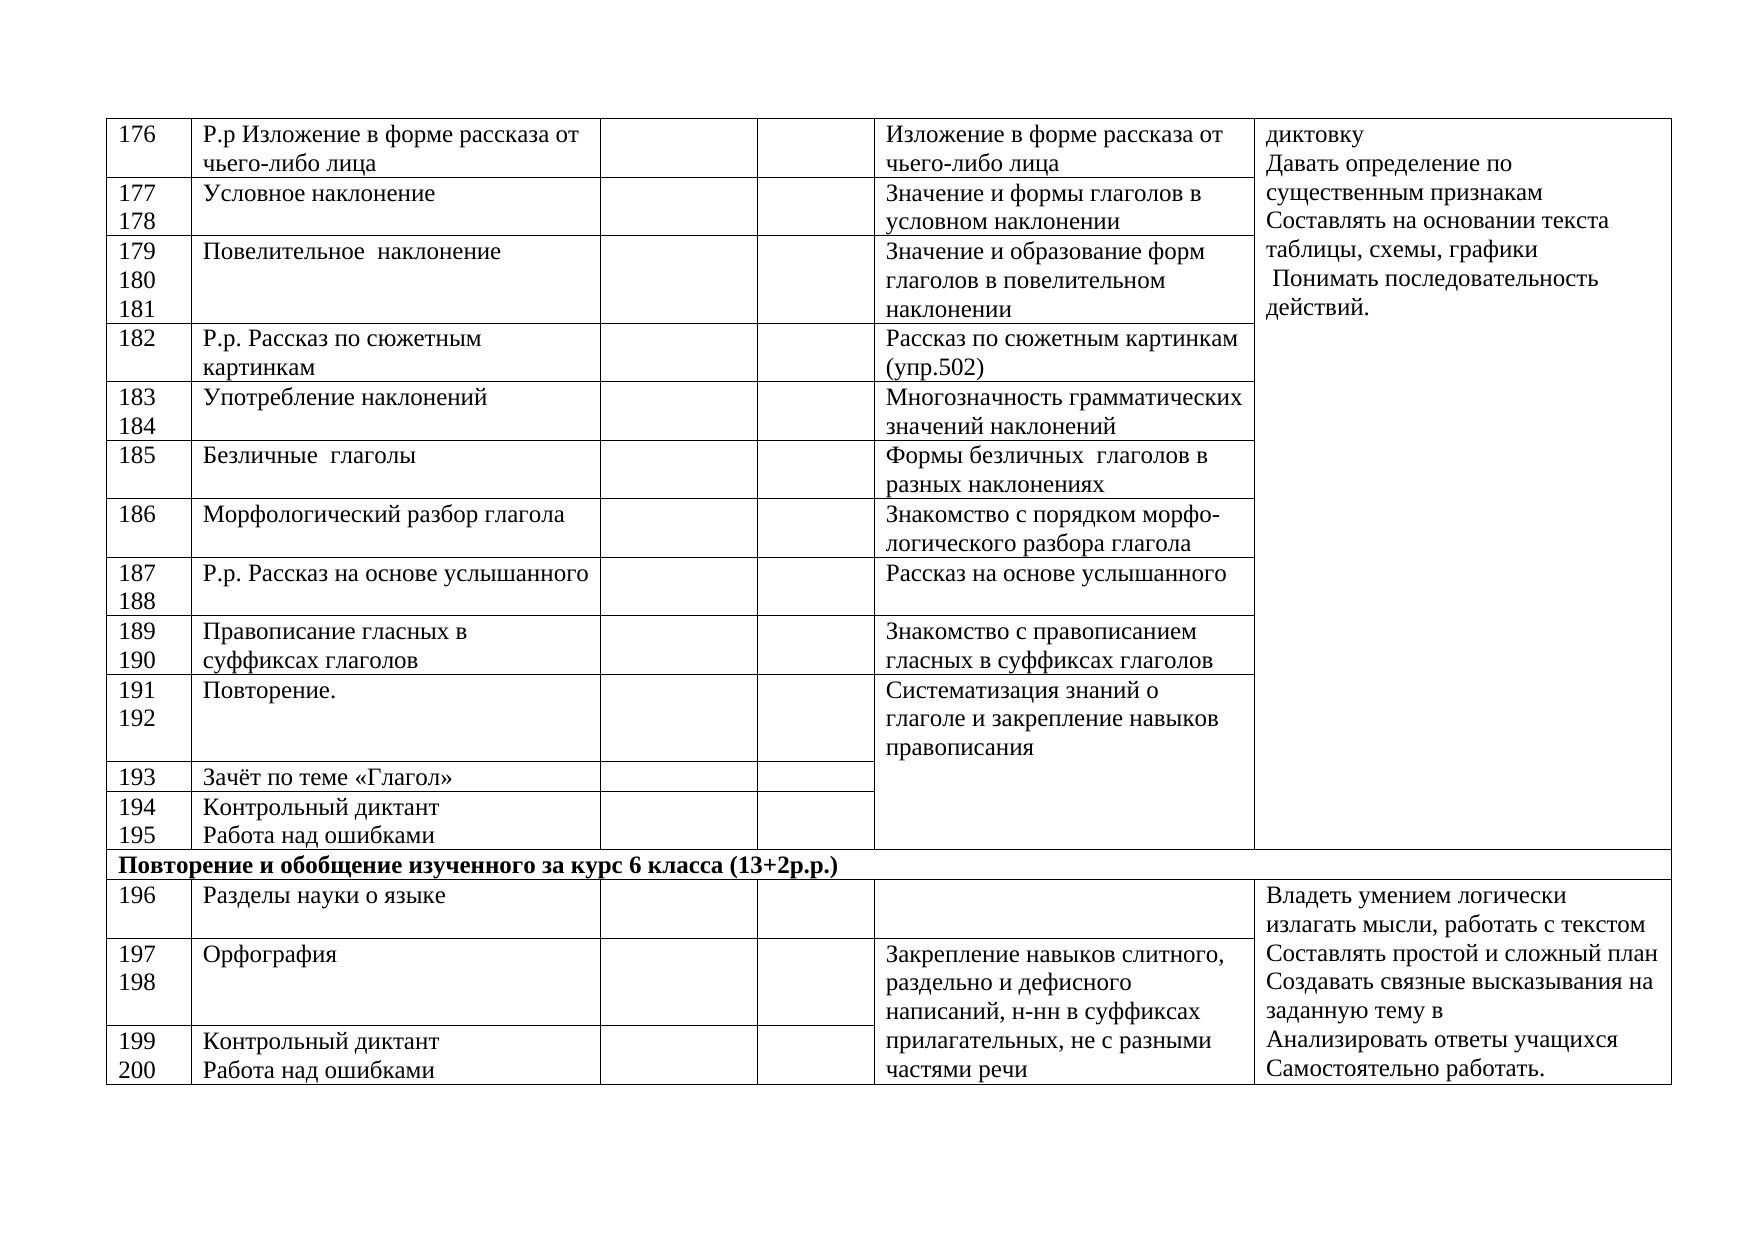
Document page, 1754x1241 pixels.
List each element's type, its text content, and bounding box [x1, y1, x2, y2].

table_cell [758, 1026, 874, 1083]
table_cell [601, 880, 757, 938]
table_cell [758, 324, 874, 381]
table_cell [758, 616, 874, 674]
table_cell [601, 441, 757, 498]
table_cell [758, 675, 874, 761]
table_cell Орфография [192, 939, 600, 1025]
table_cell 185 [107, 441, 191, 498]
table_cell 177 178 [107, 178, 191, 235]
table_cell 186 [107, 499, 191, 557]
table_cell [601, 119, 757, 177]
table_cell Формы безличных глаголов в разных наклонениях [875, 441, 1254, 498]
table_cell [758, 558, 874, 615]
table_cell [758, 880, 874, 938]
table_cell 179 180 181 [107, 236, 191, 322]
table_cell [601, 675, 757, 761]
table_cell 187 188 [107, 558, 191, 615]
table_cell [601, 324, 757, 381]
table_cell [758, 499, 874, 557]
table_cell [601, 178, 757, 235]
table_cell Р.р Изложение в форме рассказа от чьего-либо лица [192, 119, 600, 177]
table_cell 182 [107, 324, 191, 381]
table_cell Рассказ по сюжетным картинкам (упр.502) [875, 324, 1254, 381]
table_cell Контрольный диктант Работа над ошибками [192, 1026, 600, 1083]
table_cell [758, 939, 874, 1025]
table_cell Систематизация знаний о глаголе и закрепление навыков правописания [875, 675, 1254, 849]
table_cell [601, 792, 757, 849]
table_cell 199 200 [107, 1026, 191, 1083]
table_cell Безличные глаголы [192, 441, 600, 498]
table_cell Знакомство с правописанием гласных в суффиксах глаголов [875, 616, 1254, 674]
table_cell 197 198 [107, 939, 191, 1025]
table_cell [758, 792, 874, 849]
table_cell Повторение. [192, 675, 600, 761]
table_cell [601, 1026, 757, 1083]
table_cell [758, 119, 874, 177]
table_cell [601, 939, 757, 1025]
table_cell 183 184 [107, 382, 191, 439]
table_cell 193 [107, 762, 191, 791]
table_cell Правописание гласных в суффиксах глаголов [192, 616, 600, 674]
table_cell [601, 236, 757, 322]
table_cell 189 190 [107, 616, 191, 674]
table_cell 194 195 [107, 792, 191, 849]
table_cell [601, 382, 757, 439]
table_cell 196 [107, 880, 191, 938]
table_cell Р.р. Рассказ по сюжетным картинкам [192, 324, 600, 381]
table_cell [601, 616, 757, 674]
table_cell [601, 762, 757, 791]
table_cell Повелительное наклонение [192, 236, 600, 322]
table_cell Условное наклонение [192, 178, 600, 235]
table_cell [875, 880, 1254, 938]
table_cell [601, 499, 757, 557]
table_cell [601, 558, 757, 615]
table_cell [758, 236, 874, 322]
table_cell [758, 178, 874, 235]
table_cell [758, 382, 874, 439]
table_cell Закрепление навыков слитного, раздельно и дефисного написаний, н-нн в суффиксах прилагательных, не с разными частями речи [875, 939, 1254, 1083]
table_cell Употребление наклонений [192, 382, 600, 439]
table_cell Изложение в форме рассказа от чьего-либо лица [875, 119, 1254, 177]
table_cell Разделы науки о языке [192, 880, 600, 938]
table_cell Значение и формы глаголов в условном наклонении [875, 178, 1254, 235]
table_cell Значение и образование форм глаголов в повелительном наклонении [875, 236, 1254, 322]
table_cell Знакомство с порядком морфо-логического разбора глагола [875, 499, 1254, 557]
table_cell Владеть умением логически излагать мысли, работать с текстом Составлять простой и сложный план Создавать связные высказывания на заданную тему в Анализировать ответы учащихся Самостоятельно работать. Осуществлять наблюдения за объектом в соответствии с алгоритмом. Понимать последовательность действий. Обобщать, подытоживать информацию. [1255, 880, 1671, 1083]
table_cell 176 [107, 119, 191, 177]
table_cell [758, 441, 874, 498]
table_cell [758, 762, 874, 791]
table_cell Контрольный диктант Работа над ошибками [192, 792, 600, 849]
table_cell Повторение и обобщение изученного за курс 6 класса (13+2р.р.) [107, 850, 1671, 879]
table_cell 191 192 [107, 675, 191, 761]
table_cell Морфологический разбор глагола [192, 499, 600, 557]
table_cell Многозначность грамматических значений наклонений [875, 382, 1254, 439]
table_cell Р.р. Рассказ на основе услышанного [192, 558, 600, 615]
table_cell Зачёт по теме «Глагол» [192, 762, 600, 791]
table_cell Рассказ на основе услышанного [875, 558, 1254, 615]
